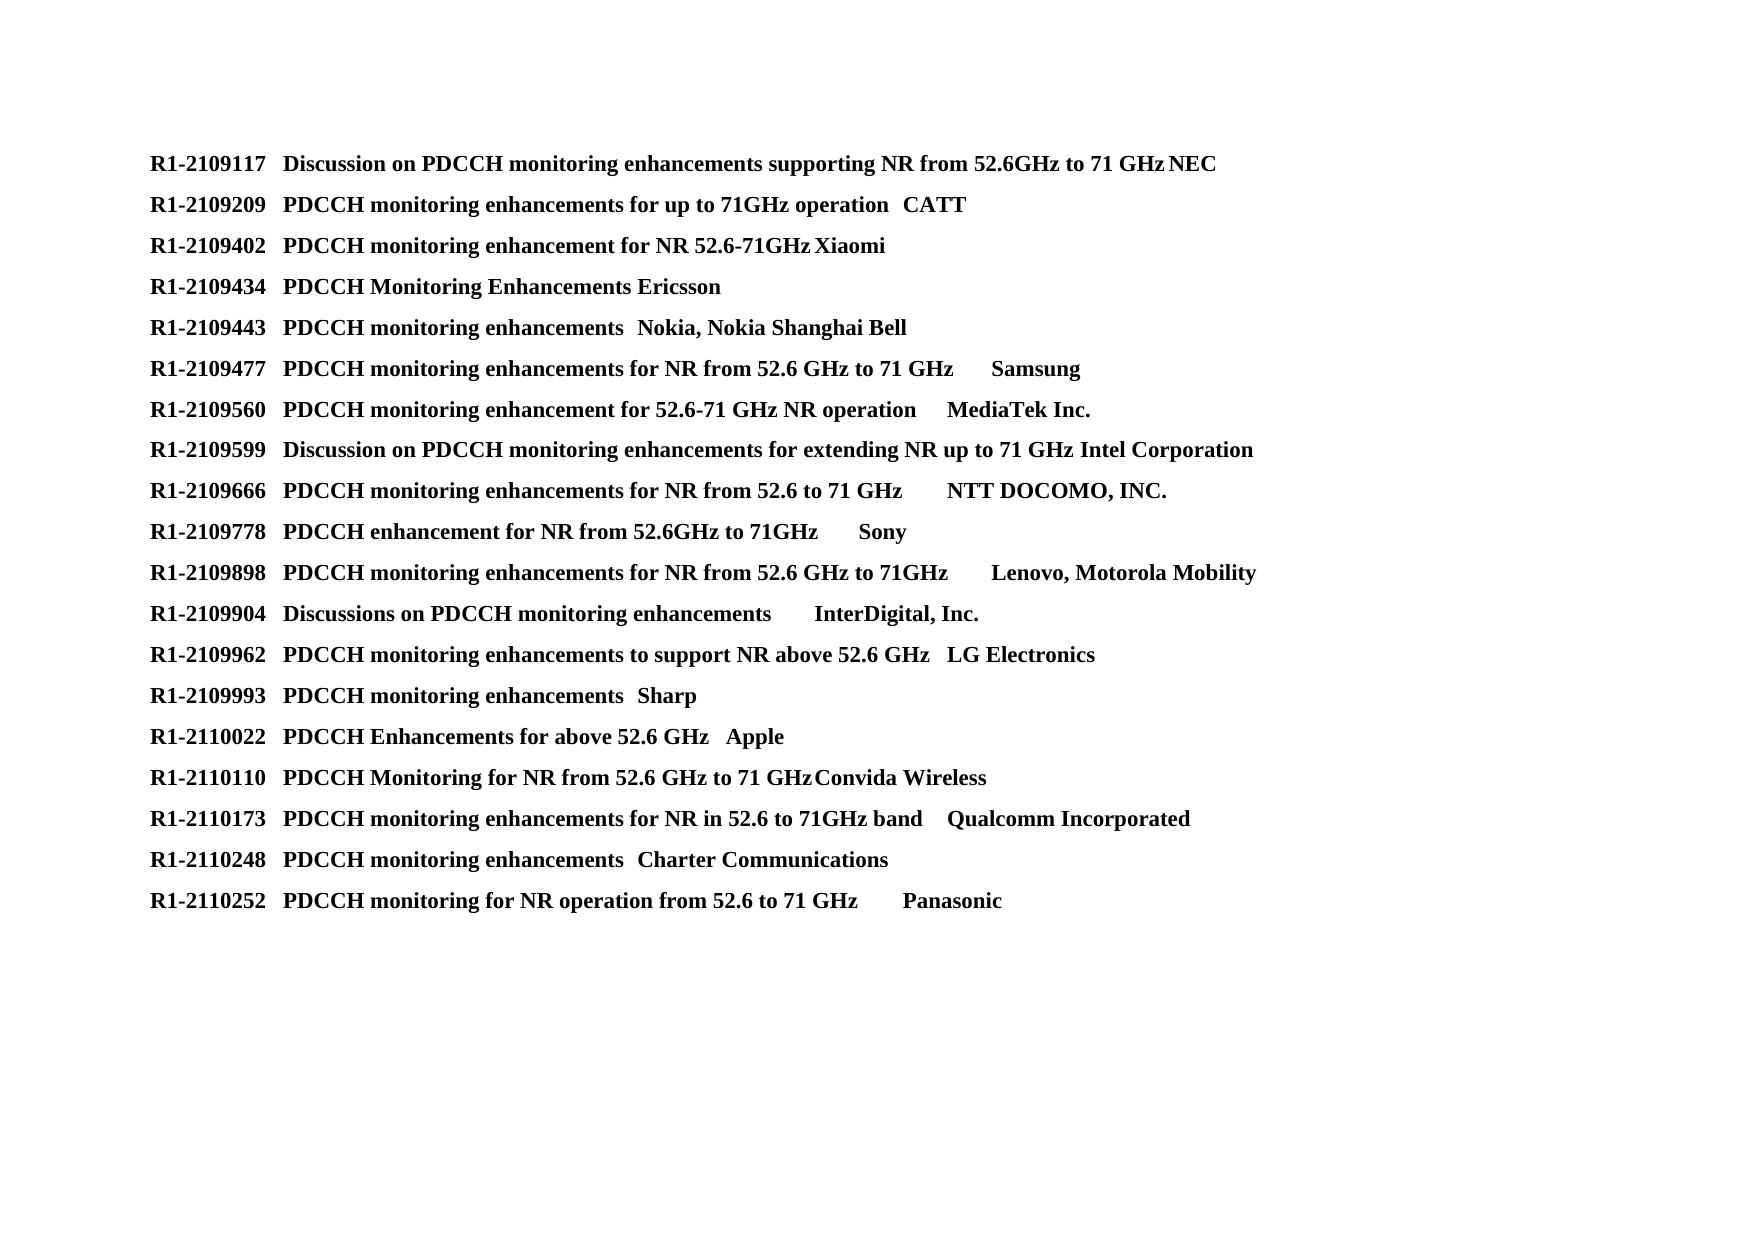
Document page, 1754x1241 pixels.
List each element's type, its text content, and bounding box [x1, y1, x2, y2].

text R1-2109599 Discussion on PDCCH monitoring enhancements for extending NR up to 71 GHz Intel Corporation [150, 437, 1604, 463]
text R1-2109778 PDCCH enhancement for NR from 52.6GHz to 71GHz Sony [150, 518, 1604, 545]
text R1-2109477 PDCCH monitoring enhancements for NR from 52.6 GHz to 71 GHz Samsung [150, 355, 1604, 381]
text R1-2109434 PDCCH Monitoring Enhancements Ericsson [150, 273, 1604, 299]
text R1-2109962 PDCCH monitoring enhancements to support NR above 52.6 GHz LG Electronics [150, 641, 1604, 668]
text R1-2109209 PDCCH monitoring enhancements for up to 71GHz operation CATT [150, 191, 1604, 217]
text R1-2109666 PDCCH monitoring enhancements for NR from 52.6 to 71 GHz NTT DOCOMO, INC. [150, 477, 1604, 504]
text R1-2109904 Discussions on PDCCH monitoring enhancements InterDigital, Inc. [150, 600, 1604, 627]
text R1-2109560 PDCCH monitoring enhancement for 52.6-71 GHz NR operation MediaTek Inc. [150, 396, 1604, 422]
text R1-2110022 PDCCH Enhancements for above 52.6 GHz Apple [150, 723, 1604, 749]
text R1-2109443 PDCCH monitoring enhancements Nokia, Nokia Shanghai Bell [150, 314, 1604, 340]
text R1-2110173 PDCCH monitoring enhancements for NR in 52.6 to 71GHz band Qualcomm Incorporated [150, 805, 1604, 831]
text R1-2109993 PDCCH monitoring enhancements Sharp [150, 682, 1604, 708]
text R1-2110252 PDCCH monitoring for NR operation from 52.6 to 71 GHz Panasonic [150, 887, 1604, 913]
text R1-2109402 PDCCH monitoring enhancement for NR 52.6-71GHz Xiaomi [150, 232, 1604, 258]
text R1-2109898 PDCCH monitoring enhancements for NR from 52.6 GHz to 71GHz Lenovo, Motorola Mobility [150, 559, 1604, 586]
text R1-2110248 PDCCH monitoring enhancements Charter Communications [150, 846, 1604, 872]
text R1-2110110 PDCCH Monitoring for NR from 52.6 GHz to 71 GHz Convida Wireless [150, 764, 1604, 790]
text R1-2109117 Discussion on PDCCH monitoring enhancements supporting NR from 52.6GHz to 71 GHz NEC [150, 150, 1604, 176]
